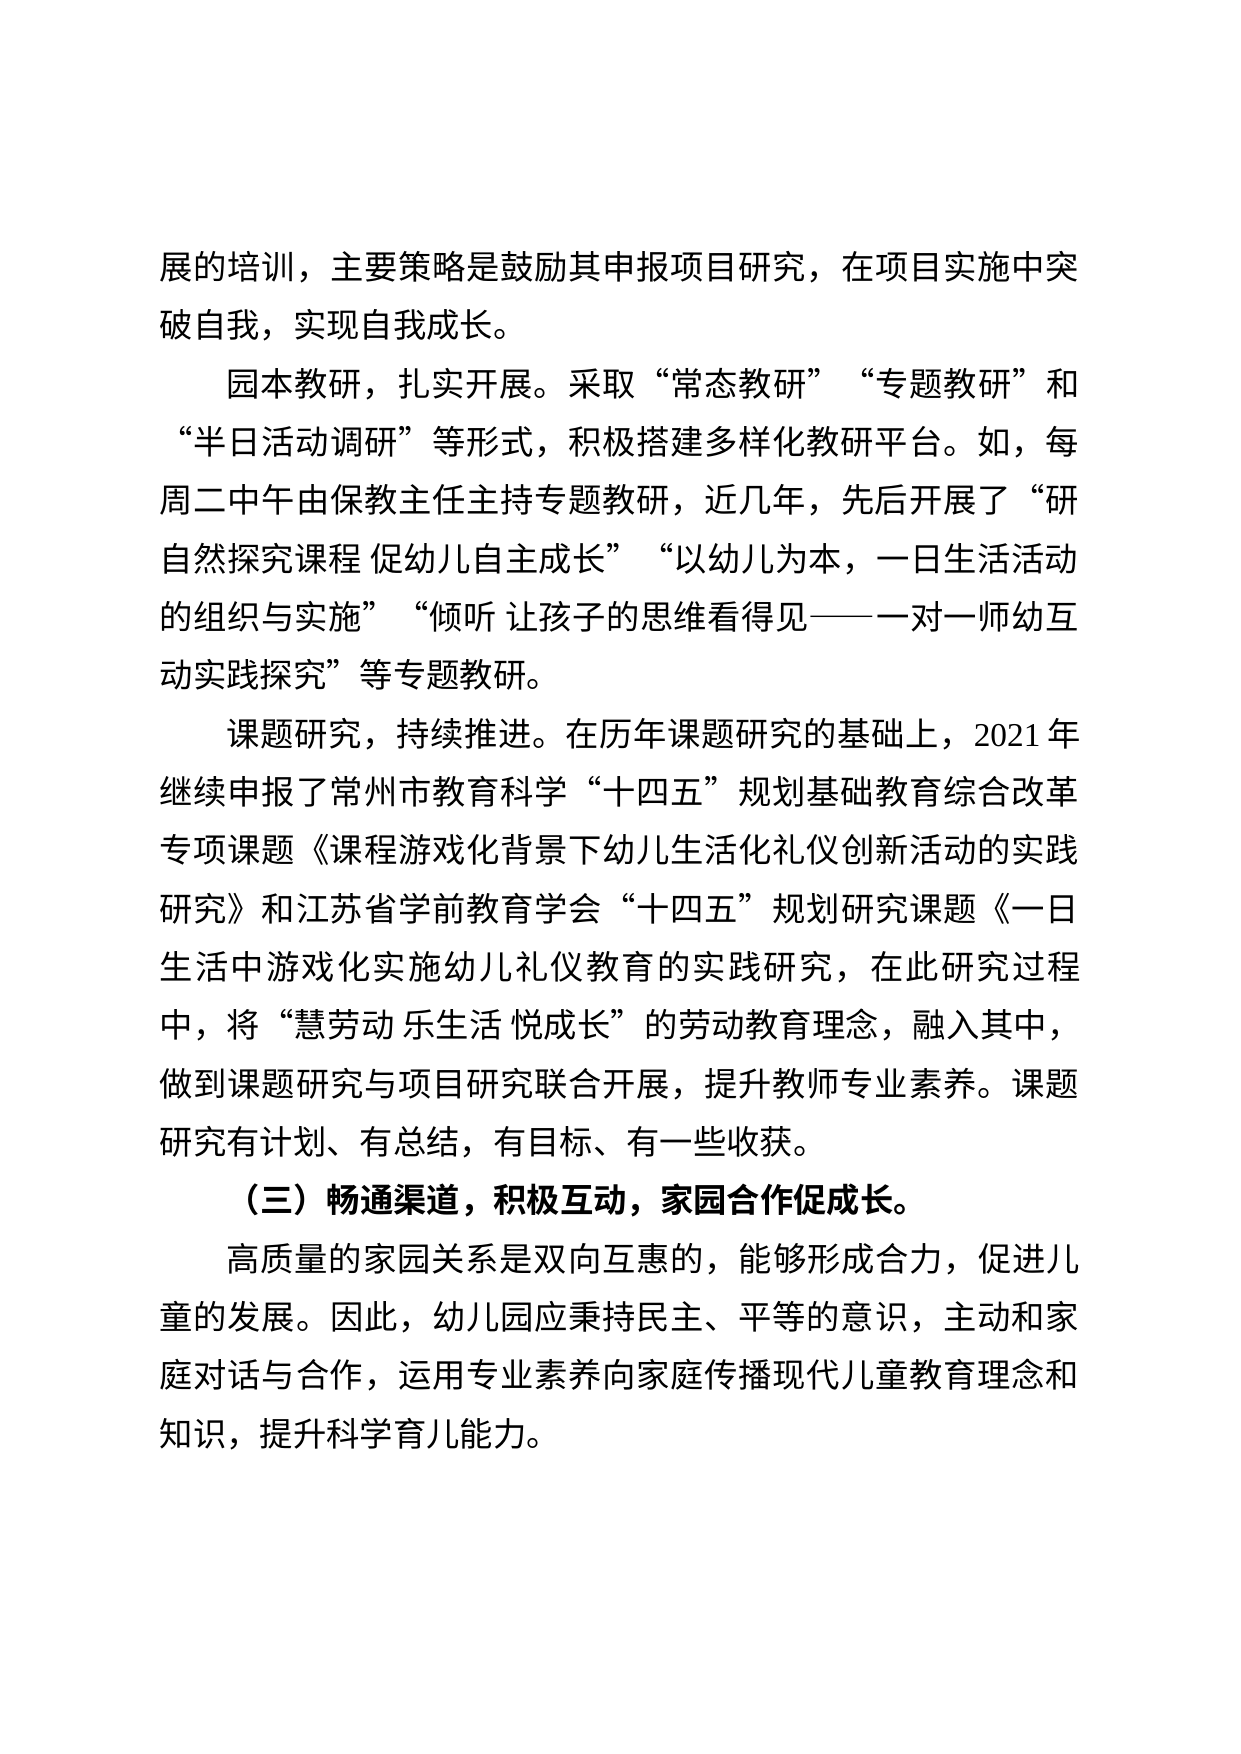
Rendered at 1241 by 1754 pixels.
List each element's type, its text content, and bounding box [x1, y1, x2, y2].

text 课题研究，持续推进。在历年课题研究的基础上，2021年继续申报了常州市教育科学“十四五”规划基础教育综合改革专项课题《课程游戏化背景下幼儿生活化礼仪创新活动的实践研究》和江苏省学前教育学会“十四五”规划研究课题《一日生活中游戏化实施幼儿礼仪教育的实践研究，在此研究过程中，将“慧劳动 乐生活 悦成长”的劳动教育理念，融入其中，做到课题研究与项目研究联合开展，提升教师专业素养。课题研究有计划、有总结，有目标、有一些收获。 [159, 699, 1081, 1166]
text 高质量的家园关系是双向互惠的，能够形成合力，促进儿童的发展。因此，幼儿园应秉持民主、平等的意识，主动和家庭对话与合作，运用专业素养向家庭传播现代儿童教育理念和知识，提升科学育儿能力。 [159, 1224, 1081, 1458]
text （三）畅通渠道，积极互动，家园合作促成长。 [159, 1166, 1081, 1224]
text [159, 233, 1081, 349]
text 园本教研，扎实开展。采取“常态教研”“专题教研”和“半日活动调研”等形式，积极搭建多样化教研平台。如，每周二中午由保教主任主持专题教研，近几年，先后开展了“研自然探究课程 促幼儿自主成长”“以幼儿为本，一日生活活动的组织与实施”“倾听 让孩子的思维看得见——一对一师幼互动实践探究”等专题教研。 [159, 349, 1081, 699]
